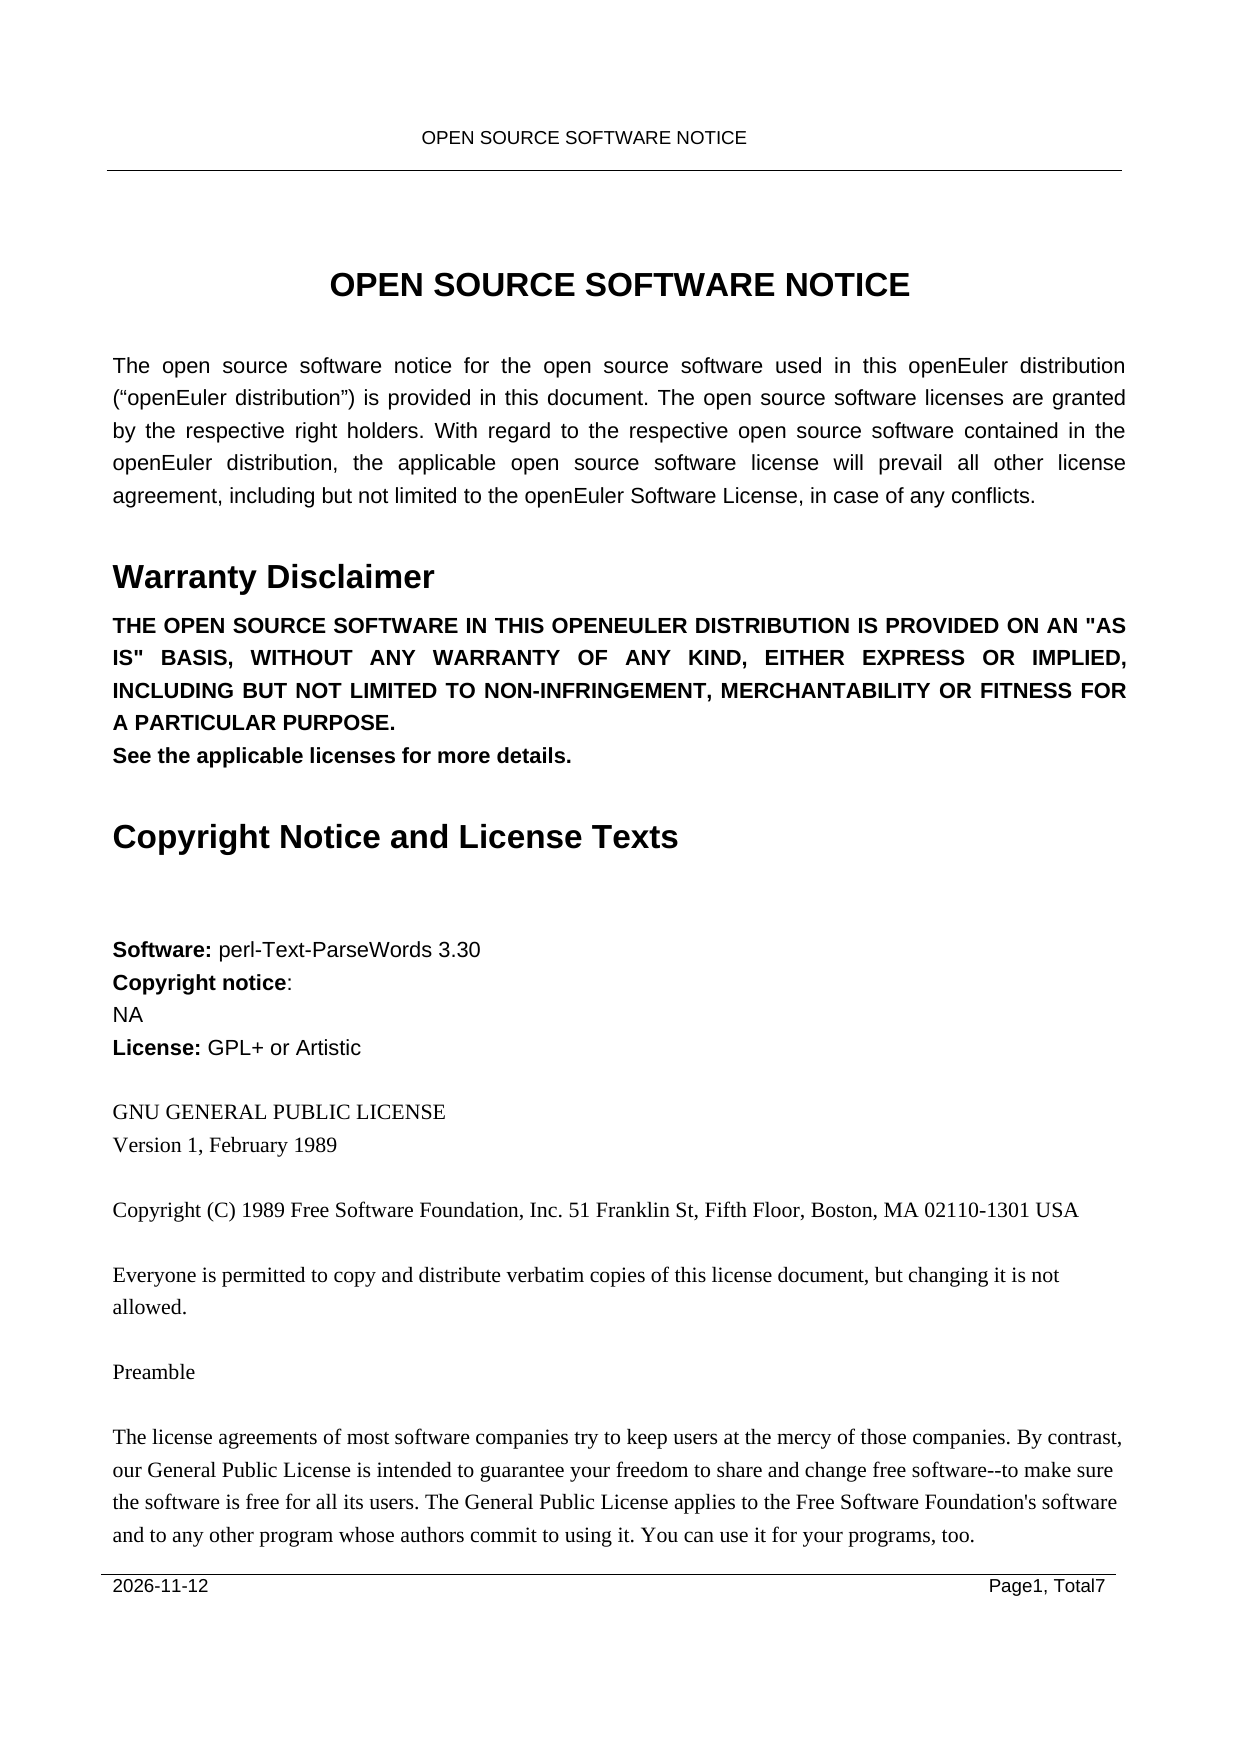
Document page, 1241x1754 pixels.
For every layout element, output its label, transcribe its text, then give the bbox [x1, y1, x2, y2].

text Copyright Notice and License Texts [112, 804, 1128, 869]
text The open source software notice for the open source software used in this openEuler distribution (“openEuler distribution”) is provided in this document. The open source software licenses are granted by the respective right holders. With regard to the respective open source software contained in the openEuler distribution, the applicable open source software license will prevail all other license agreement, including but not limited to the openEuler Software License, in case of any conflicts. [112, 349, 1128, 511]
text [112, 1031, 1128, 1551]
text Copyright notice: [112, 966, 1128, 998]
text OPEN SOURCE SOFTWARE NOTICE [112, 251, 1128, 316]
text Warranty Disclaimer [112, 544, 1128, 609]
text THE OPEN SOURCE SOFTWARE IN THIS OPENEULER DISTRIBUTION IS PROVIDED ON AN "AS IS" BASIS, WITHOUT ANY WARRANTY OF ANY KIND, EITHER EXPRESS OR IMPLIED, INCLUDING BUT NOT LIMITED TO NON-INFRINGEMENT, MERCHANTABILITY OR FITNESS FOR A PARTICULAR PURPOSE. See the applicable licenses for more details. [112, 609, 1128, 771]
text Software: perl-Text-ParseWords 3.30 [112, 933, 1128, 966]
text NA [112, 998, 1128, 1031]
